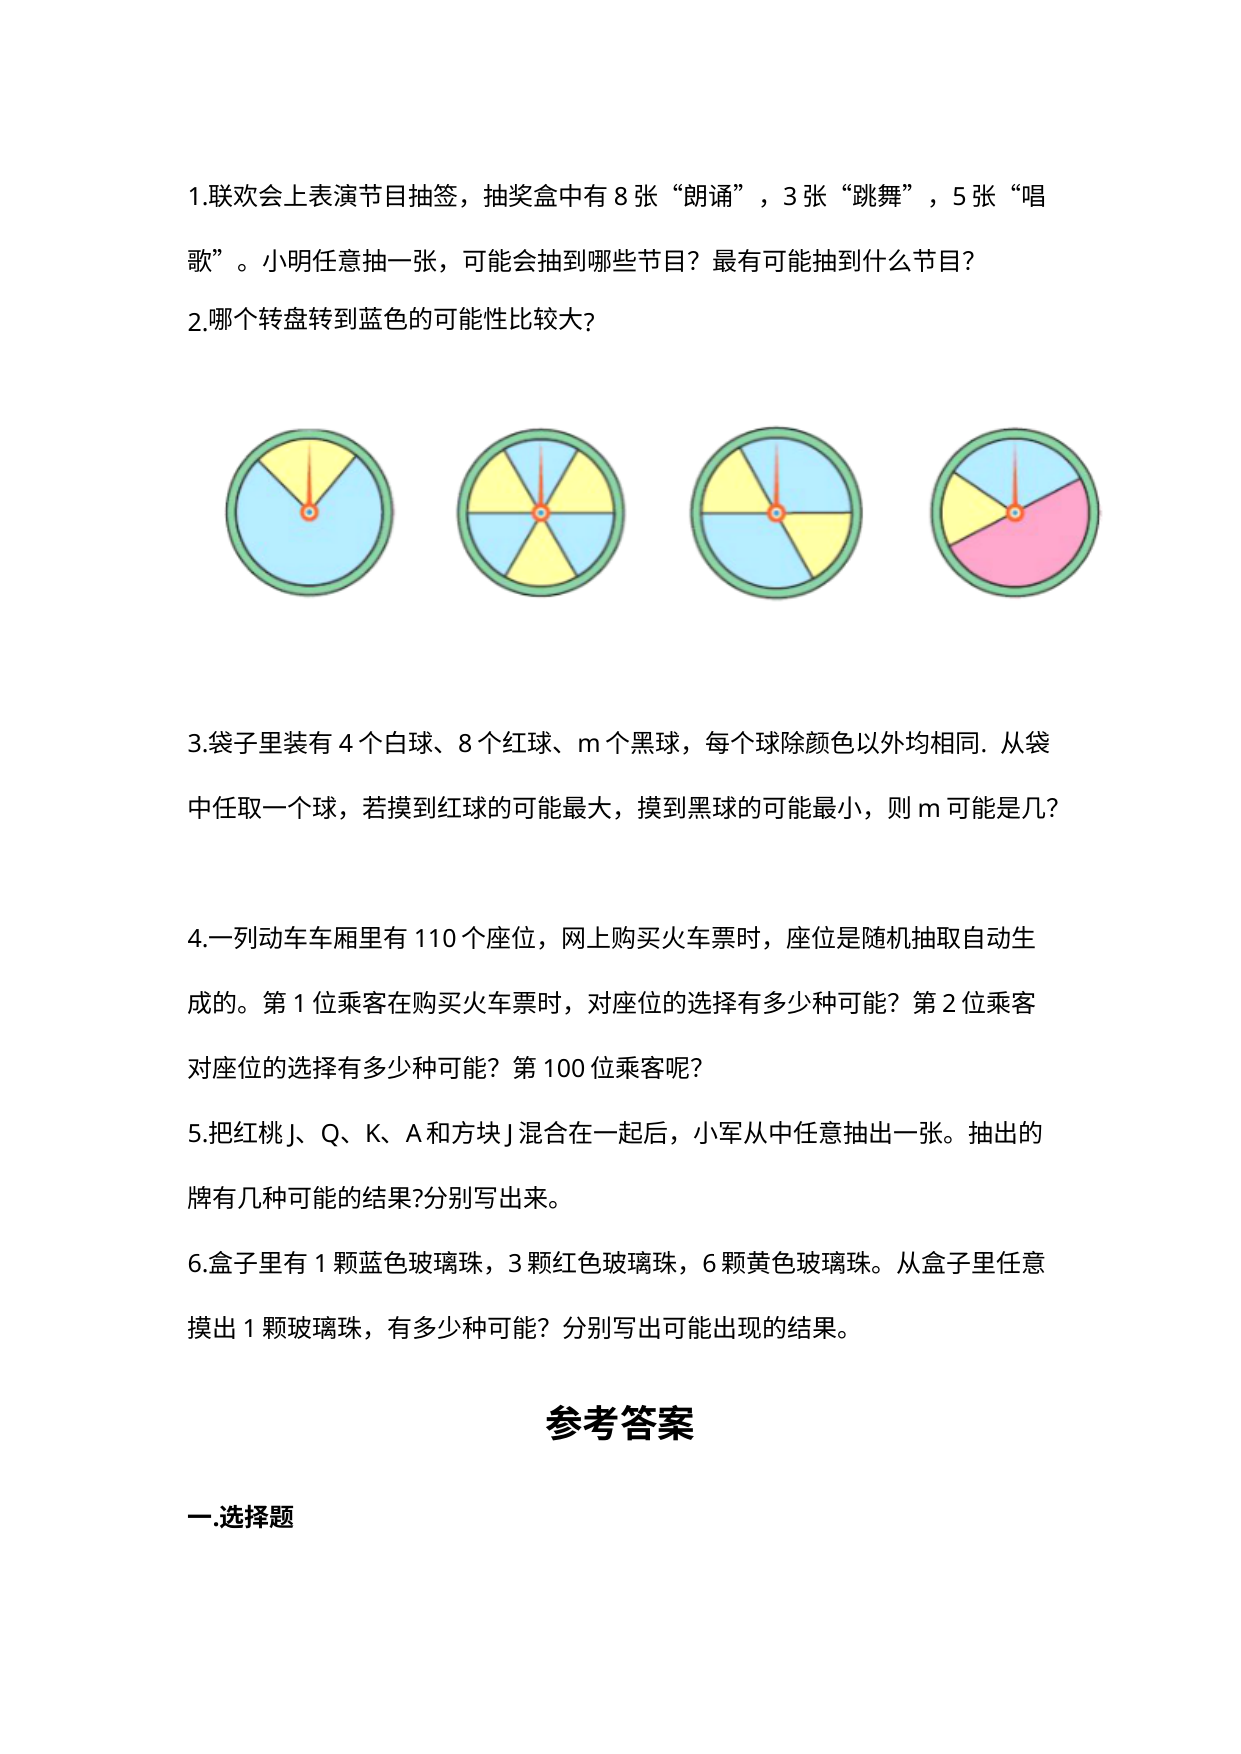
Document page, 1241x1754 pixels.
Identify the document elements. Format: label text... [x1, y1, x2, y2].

text 1.联欢会上表演节目抽签，抽奖盒中有8张“朗诵”，3张“跳舞”，5张“唱歌”。小明任意抽一张，可能会抽到哪些节目？最有可能抽到什么节目？ [187, 162, 1053, 292]
text 5.把红桃J、Q、K、A和方块J混合在一起后，小军从中任意抽出一张。抽出的牌有几种可能的结果?分别写出来。 [187, 1099, 1053, 1229]
text 4.一列动车车厢里有110个座位，网上购买火车票时，座位是随机抽取自动生成的。第1位乘客在购买火车票时，对座位的选择有多少种可能？第2位乘客对座位的选择有多少种可能？第100位乘客呢？ [187, 904, 1053, 1099]
text 3.袋子里装有4个白球、8个红球、m个黑球，每个球除颜色以外均相同. 从袋中任取一个球，若摸到红球的可能最大，摸到黑球的可能最小，则m可能是几？ [187, 709, 1053, 904]
subtitle 一.选择题 [187, 1483, 1053, 1548]
picture [187, 418, 1125, 627]
subtitle 参考答案 [187, 1388, 1053, 1453]
text 6.盒子里有1颗蓝色玻璃珠，3颗红色玻璃珠，6颗黄色玻璃珠。从盒子里任意摸出1颗玻璃珠，有多少种可能？分别写出可能出现的结果。 [187, 1229, 1053, 1359]
text 2.哪个转盘转到蓝色的可能性比较大? [187, 292, 1053, 389]
